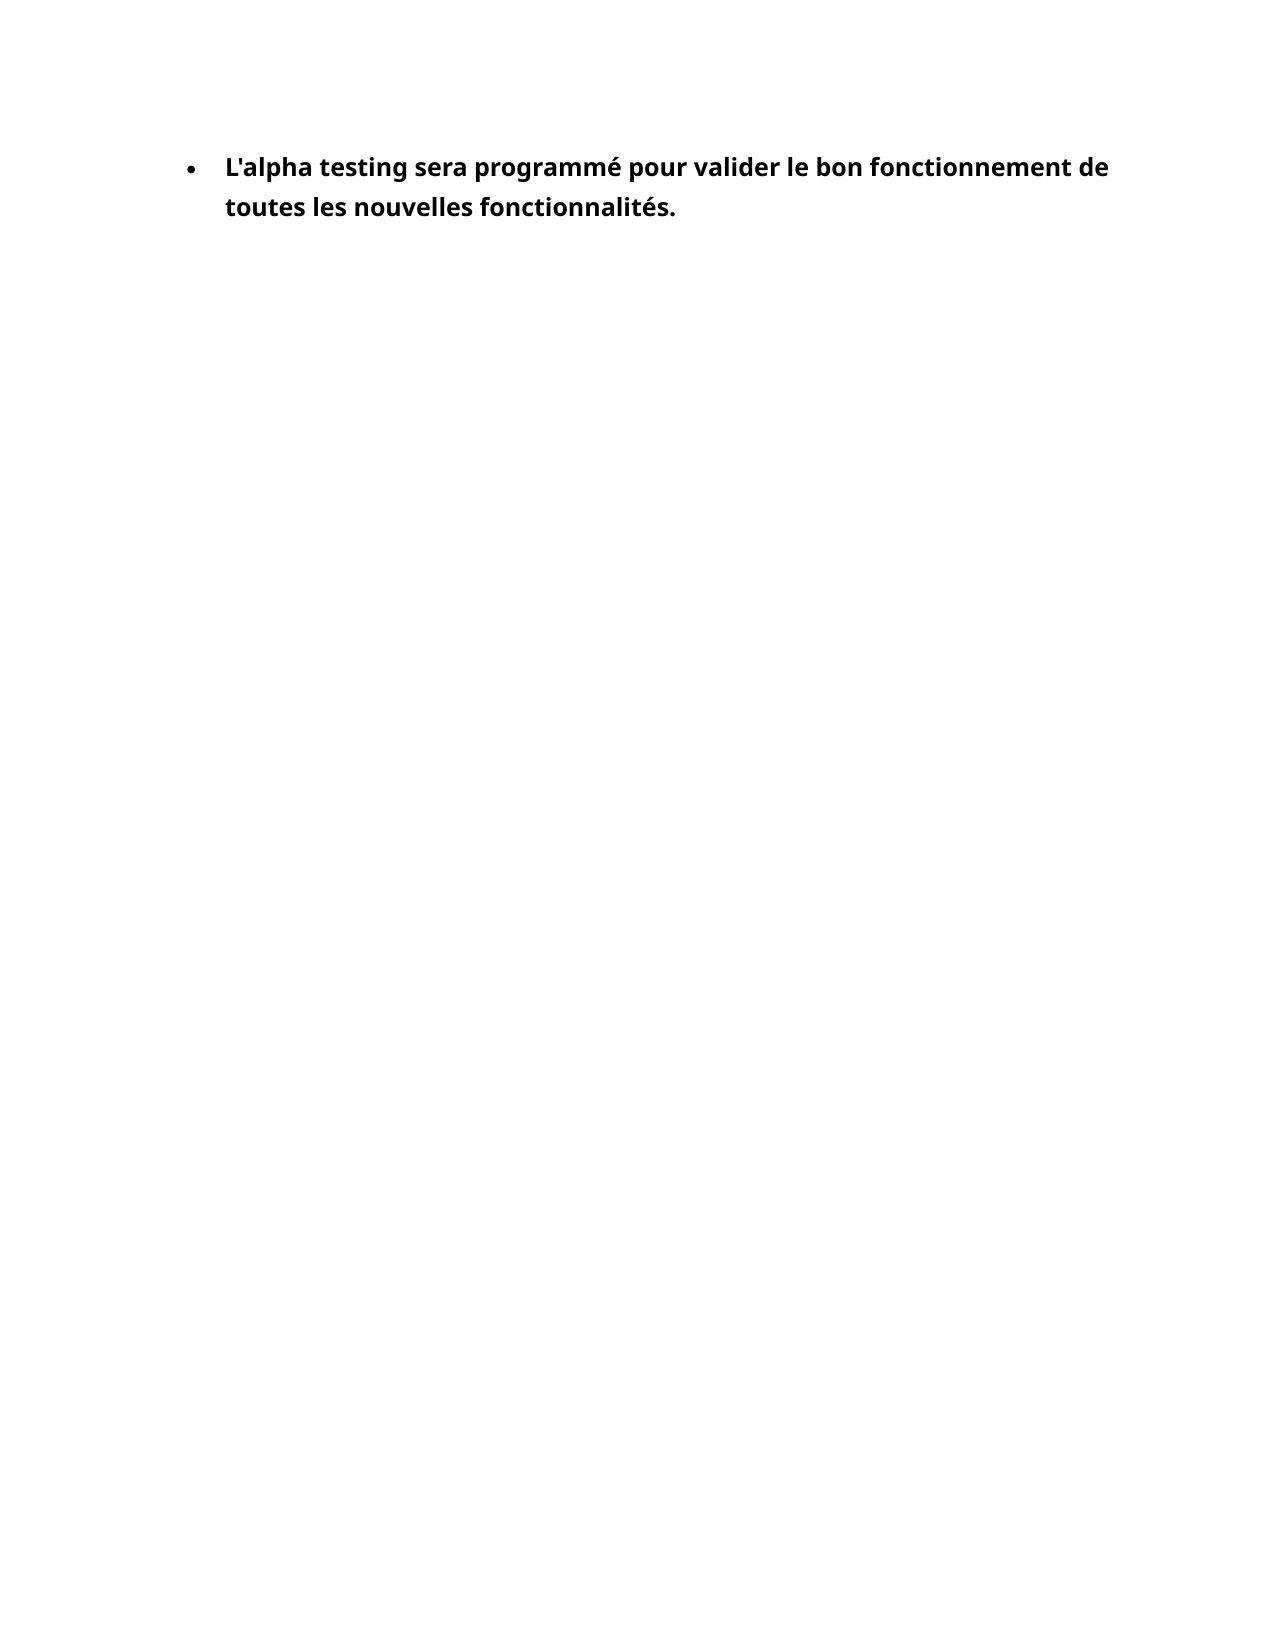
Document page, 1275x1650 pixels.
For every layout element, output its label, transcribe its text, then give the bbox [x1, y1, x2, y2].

list L'alpha testing sera programmé pour valider le bon fonctionnement de toutes les nouvelles fonctionnalités. [187, 150, 1125, 223]
